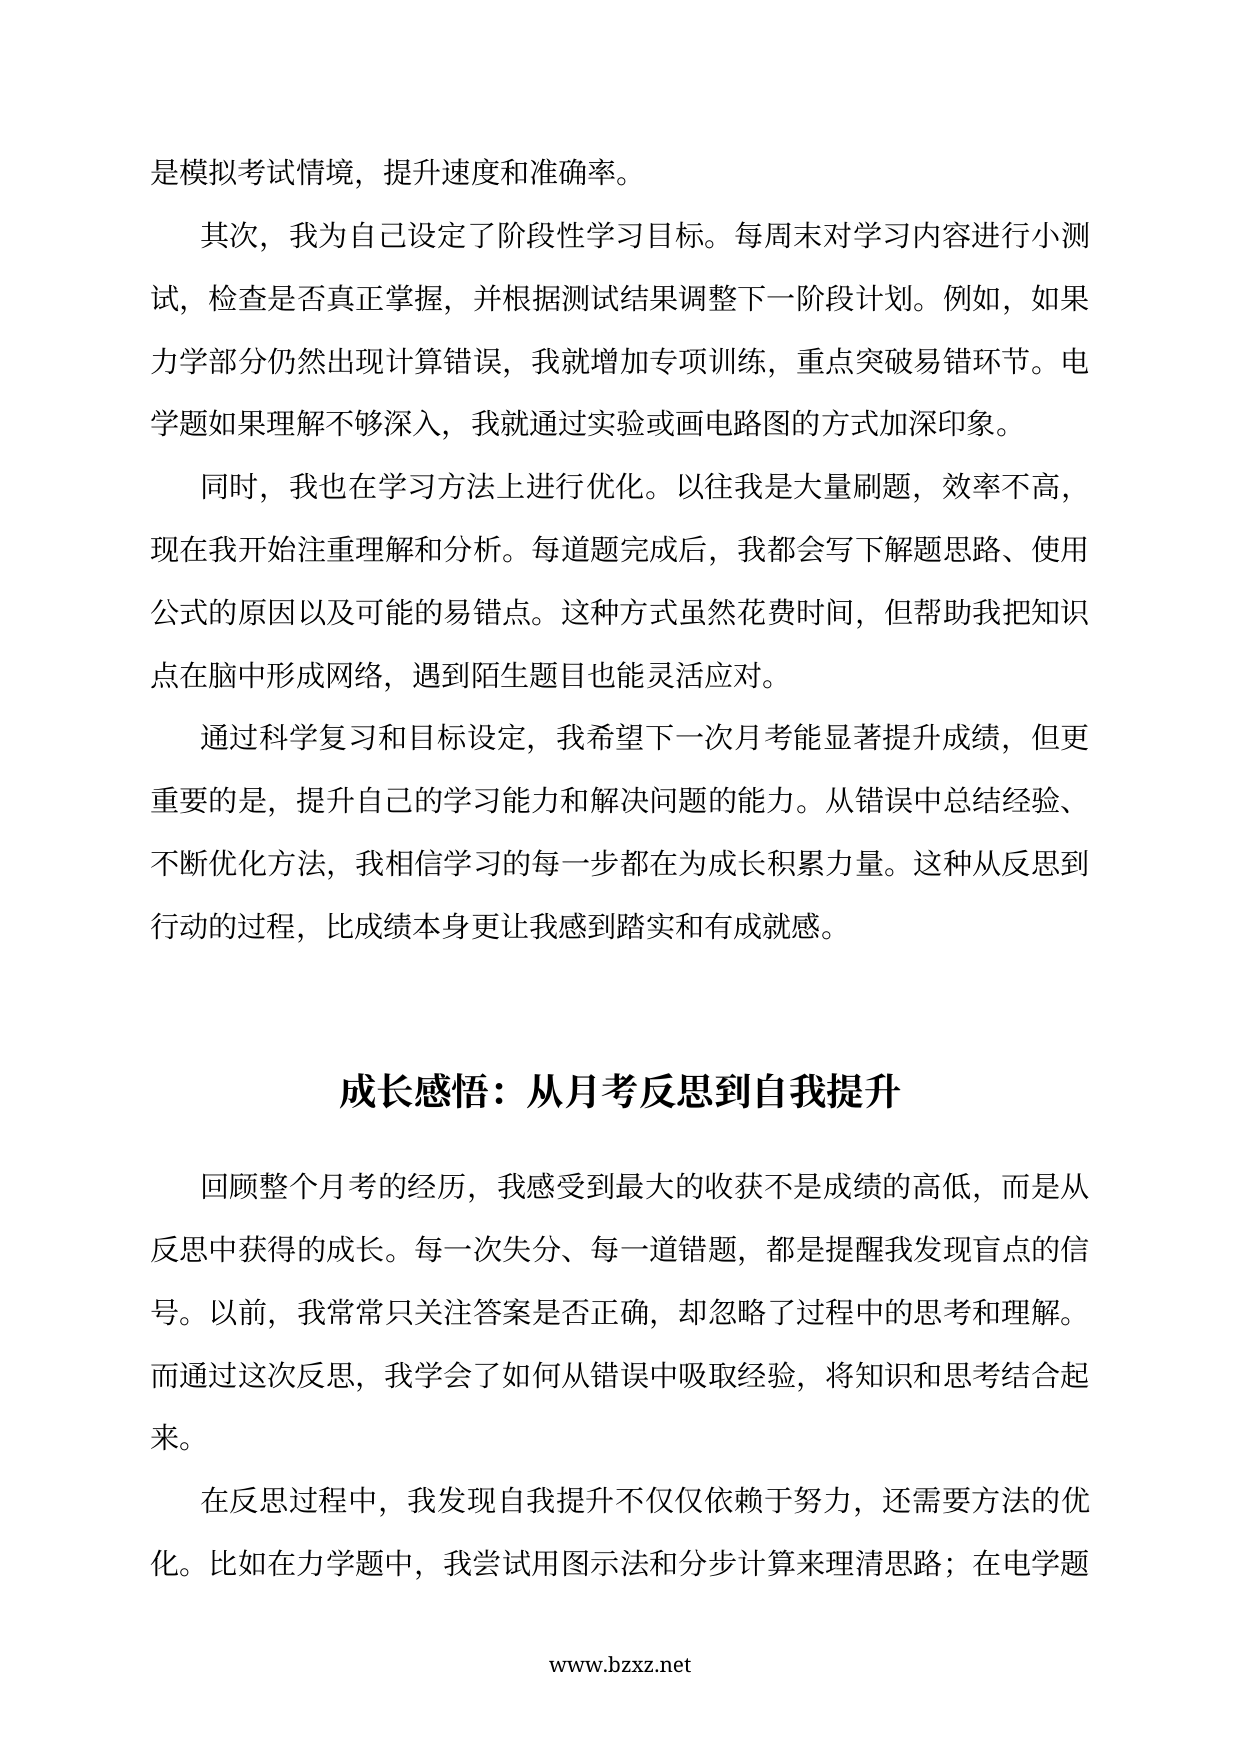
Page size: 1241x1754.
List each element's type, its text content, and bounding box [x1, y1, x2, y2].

text 通过科学复习和目标设定，我希望下一次月考能显著提升成绩，但更重要的是，提升自己的学习能力和解决问题的能力。从错误中总结经验、不断优化方法，我相信学习的每一步都在为成长积累力量。这种从反思到行动的过程，比成绩本身更让我感到踏实和有成就感。 [150, 715, 1090, 946]
subtitle 成长感悟：从月考反思到自我提升 [150, 1062, 1090, 1116]
text 回顾整个月考的经历，我感受到最大的收获不是成绩的高低，而是从反思中获得的成长。每一次失分、每一道错题，都是提醒我发现盲点的信号。以前，我常常只关注答案是否正确，却忽略了过程中的思考和理解。而通过这次反思，我学会了如何从错误中吸取经验，将知识和思考结合起来。 [150, 1164, 1090, 1457]
text 同时，我也在学习方法上进行优化。以往我是大量刷题，效率不高，现在我开始注重理解和分析。每道题完成后，我都会写下解题思路、使用公式的原因以及可能的易错点。这种方式虽然花费时间，但帮助我把知识点在脑中形成网络，遇到陌生题目也能灵活应对。 [150, 464, 1090, 694]
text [150, 1478, 1090, 1583]
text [150, 150, 1090, 192]
text 其次，我为自己设定了阶段性学习目标。每周末对学习内容进行小测试，检查是否真正掌握，并根据测试结果调整下一阶段计划。例如，如果力学部分仍然出现计算错误，我就增加专项训练，重点突破易错环节。电学题如果理解不够深入，我就通过实验或画电路图的方式加深印象。 [150, 213, 1090, 443]
